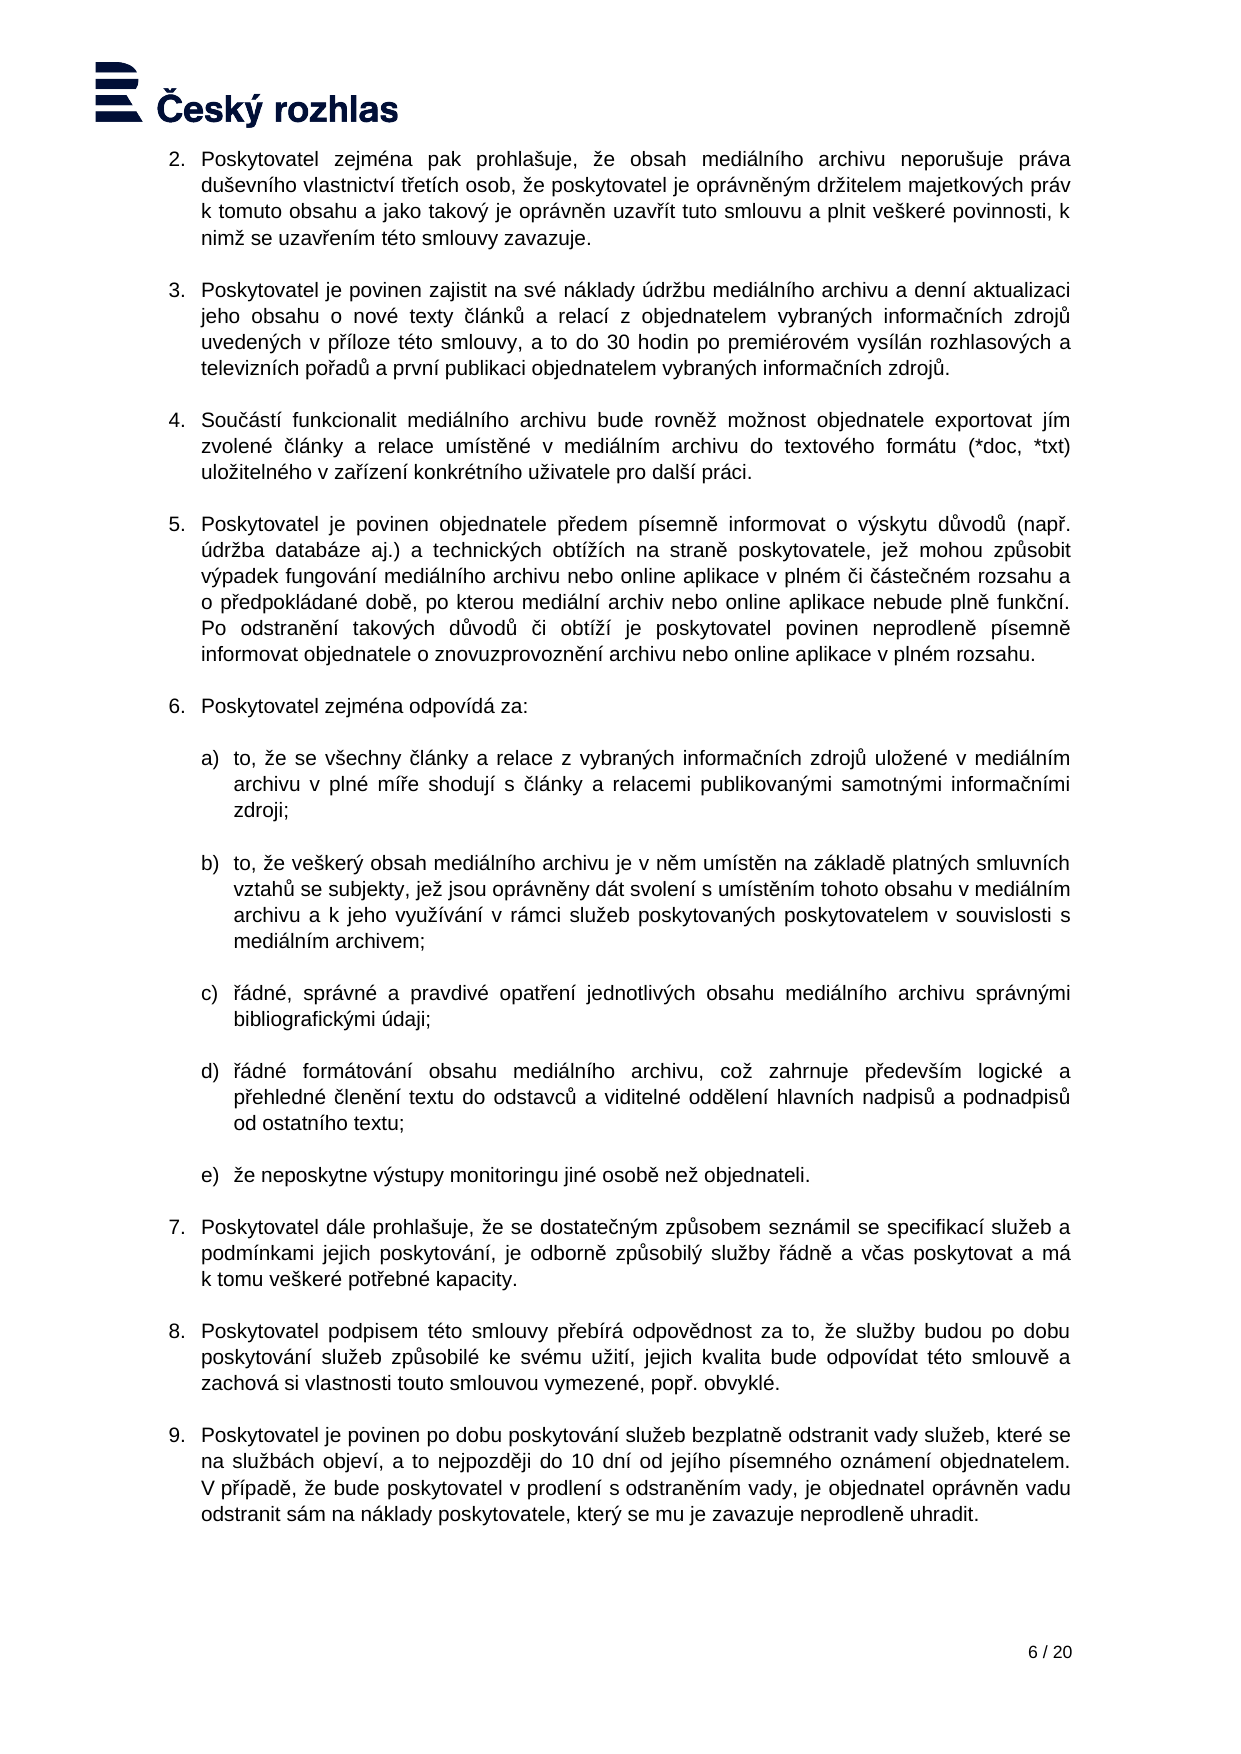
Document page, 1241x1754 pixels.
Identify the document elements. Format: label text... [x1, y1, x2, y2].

list Poskytovatel je povinen objednatele předem písemně informovat o výskytu důvodů (např. údržba databáze aj.) a technických obtížích na straně poskytovatele, jež mohou způsobit výpadek fungování mediálního archivu nebo online aplikace v plném či částečném rozsahu a o předpokládané době, po kterou mediální archiv nebo online aplikace nebude plně funkční. Po odstranění takových důvodů či obtíží je poskytovatel povinen neprodleně písemně informovat objednatele o znovuzprovoznění archivu nebo online aplikace v plném rozsahu. [168, 511, 1072, 667]
list že neposkytne výstupy monitoringu jiné osobě než objednateli. [201, 1162, 1072, 1188]
list řádné formátování obsahu mediálního archivu, což zahrnuje především logické a přehledné členění textu do odstavců a viditelné oddělení hlavních nadpisů a podnadpisů od ostatního textu; [201, 1057, 1072, 1136]
list Součástí funkcionalit mediálního archivu bude rovněž možnost objednatele exportovat jím zvolené články a relace umístěné v mediálním archivu do textového formátu (*doc, *txt) uložitelného v zařízení konkrétního uživatele pro další práci. [168, 406, 1072, 484]
list řádné, správné a pravdivé opatření jednotlivých obsahu mediálního archivu správnými bibliografickými údaji; [201, 979, 1072, 1031]
list Poskytovatel je povinen po dobu poskytování služeb bezplatně odstranit vady služeb, které se na službách objeví, a to nejpozději do 10 dní od jejího písemného oznámení objednatelem. V případě, že bude poskytovatel v prodlení s odstraněním vady, je objednatel oprávněn vadu odstranit sám na náklady poskytovatele, který se mu je zavazuje neprodleně uhradit. [168, 1422, 1072, 1526]
list Poskytovatel podpisem této smlouvy přebírá odpovědnost za to, že služby budou po dobu poskytování služeb způsobilé ke svému užití, jejich kvalita bude odpovídat této smlouvě a zachová si vlastnosti touto smlouvou vymezené, popř. obvyklé. [168, 1318, 1072, 1396]
list Poskytovatel zejména odpovídá za: [168, 693, 1072, 719]
list to, že se všechny články a relace z vybraných informačních zdrojů uložené v mediálním archivu v plné míře shodují s články a relacemi publikovanými samotnými informačními zdroji; [201, 745, 1072, 823]
list Poskytovatel je povinen zajistit na své náklady údržbu mediálního archivu a denní aktualizaci jeho obsahu o nové texty článků a relací z objednatelem vybraných informačních zdrojů uvedených v příloze této smlouvy, a to do 30 hodin po premiérovém vysílán rozhlasových a televizních pořadů a první publikaci objednatelem vybraných informačních zdrojů. [168, 276, 1072, 380]
picture [95, 62, 398, 128]
list Poskytovatel dále prohlašuje, že se dostatečným způsobem seznámil se specifikací služeb a podmínkami jejich poskytování, je odborně způsobilý služby řádně a včas poskytovat a má k tomu veškeré potřebné kapacity. [168, 1214, 1072, 1292]
list Poskytovatel zejména pak prohlašuje, že obsah mediálního archivu neporušuje práva duševního vlastnictví třetích osob, že poskytovatel je oprávněným držitelem majetkových práv k tomuto obsahu a jako takový je oprávněn uzavřít tuto smlouvu a plnit veškeré povinnosti, k nimž se uzavřením této smlouvy zavazuje. [168, 146, 1072, 250]
list to, že veškerý obsah mediálního archivu je v něm umístěn na základě platných smluvních vztahů se subjekty, jež jsou oprávněny dát svolení s umístěním tohoto obsahu v mediálním archivu a k jeho využívání v rámci služeb poskytovaných poskytovatelem v souvislosti s mediálním archivem; [201, 849, 1072, 953]
